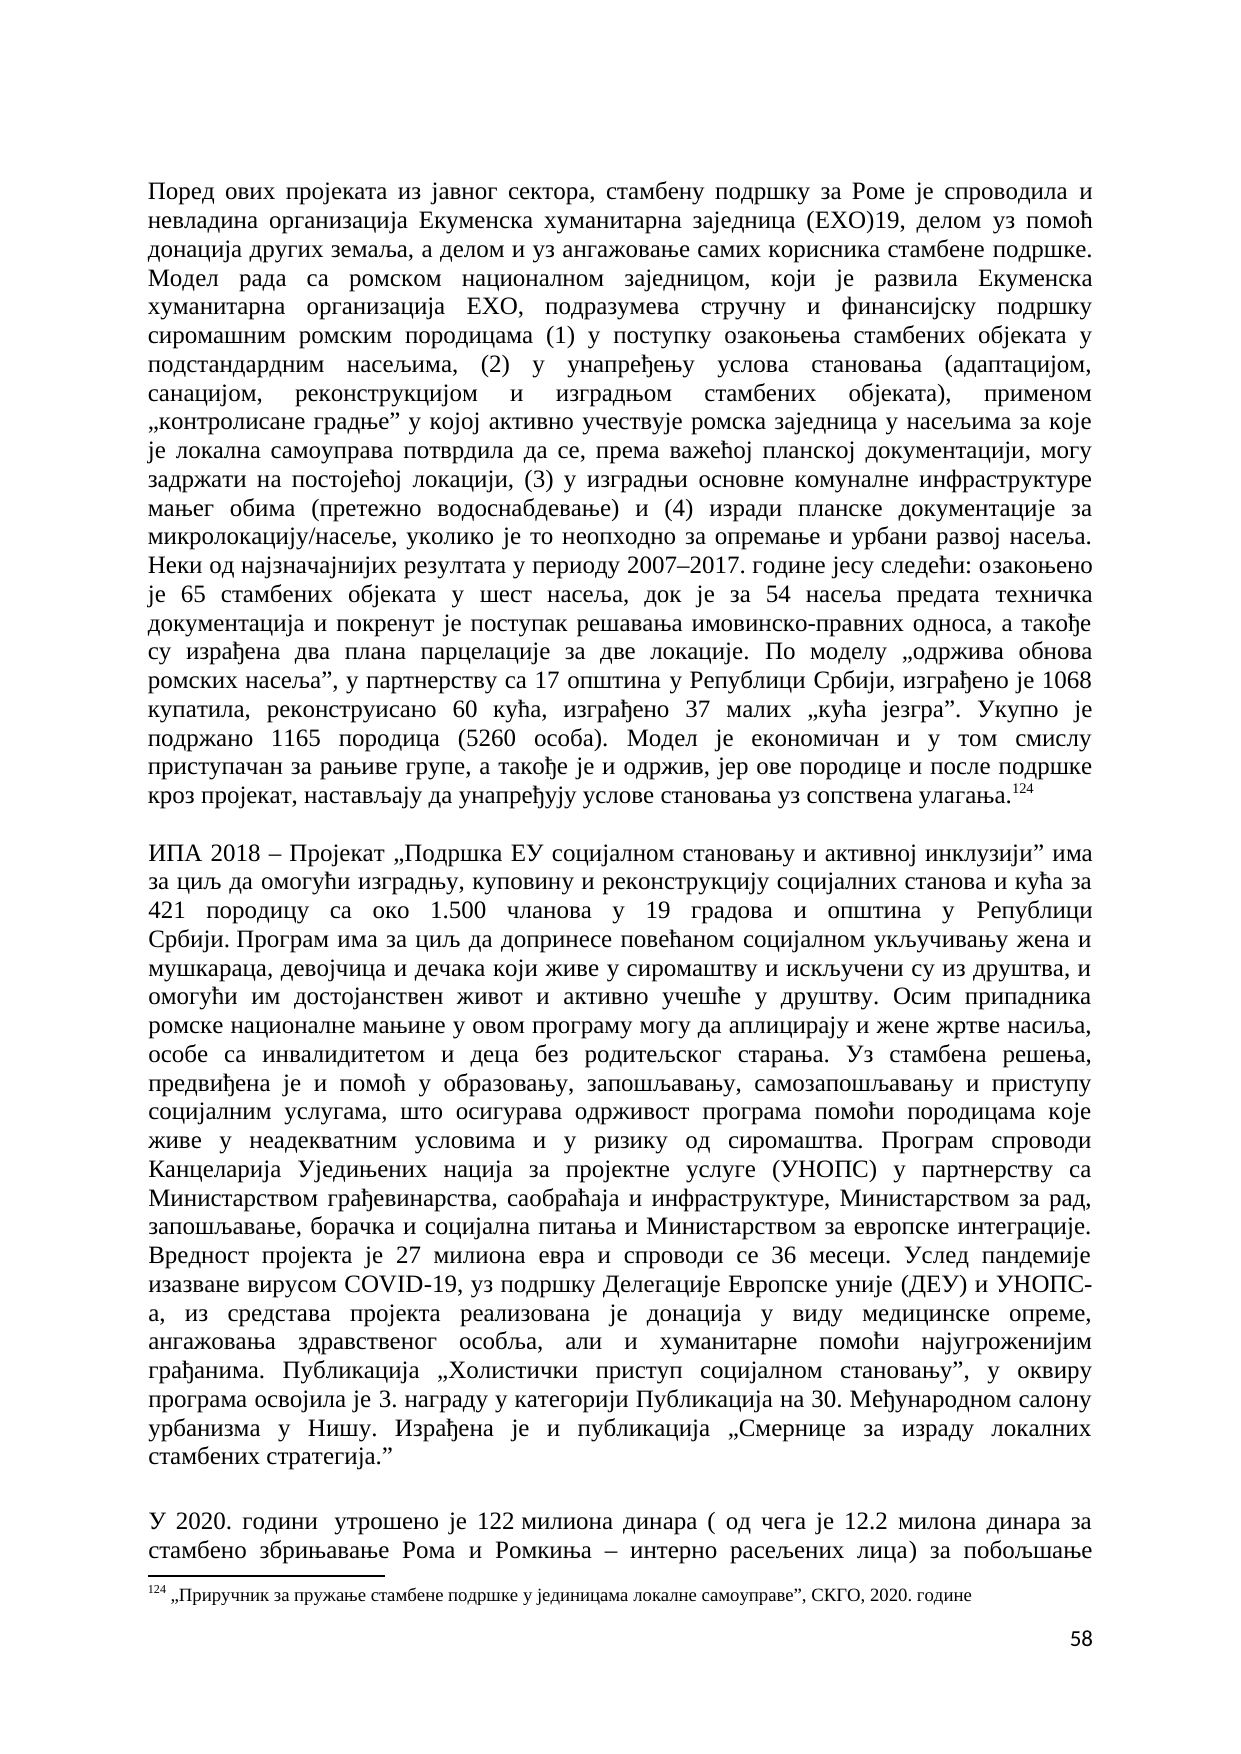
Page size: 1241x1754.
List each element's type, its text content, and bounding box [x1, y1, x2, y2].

text ИПА 2018 – Пројекат „Подршка ЕУ социјалном становању и активној инклузији” има за циљ да омогући изградњу, куповину и реконструкцију социјалних станова и кућа за 421 породицу са око 1.500 чланова у 19 градова и општина у Републици Србији. Програм има за циљ да допринесе повећаном социјалном укључивању жена и мушкараца, девојчица и дечака који живе у сиромаштву и искључени су из друштва, и омогући им достојанствен живот и активно учешће у друштву. Осим припадника ромске националне мањине у овом програму могу да аплицирају и жене жртве насиља, особе са инвалидитетом и деца без родитељског старања. Уз стамбена решења, предвиђена је и помоћ у образовању, запошљавању, самозапошљавању и приступу социјалним услугама, што осигурава одрживост програма помоћи породицама које живе у неадекватним условима и у ризику од сиромаштва. Програм спроводи Канцеларија Уједињених нација за пројектне услуге (УНОПС) у партнерству са Министарством грађевинарства, саобраћаја и инфраструктуре, Министарством за рад, запошљавање, борачка и социјална питања и Министарством за европске интеграције. Вредност пројекта је 27 милиона евра и спроводи се 36 месеци. Услед пандемије изазване вирусом COVID-19, уз подршку Делегације Европске уније (ДЕУ) и УНОПС-а, из средстава пројекта реализована је донација у виду медицинске опреме, ангажовања здравственог особља, али и хуманитарне помоћи најугроженијим грађанима. Публикација „Холистички приступ социјалном становању”, у оквиру програма освојила је 3. награду у категорији Публикација на 30. Међународном салону урбанизма у Нишу. Израђена је и публикација „Смернице за израду локалних стамбених стратегија.” [148, 838, 1093, 1470]
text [148, 1506, 1093, 1564]
text Поред ових пројеката из јавног сектора, стамбену подршку за Роме је спроводила и невладина организација Екуменска хуманитарна заједница (ЕХО)19, делом уз помоћ донација других земаља, а делом и уз ангажовање самих корисника стамбене подршке. Модел рада са ромском националном заједницом, који је развила Екуменска хуманитарна организација ЕХО, подразумева стручну и финансијску подршку сиромашним ромским породицама (1) у поступку озакоњења стамбених објеката у подстандардним насељима, (2) у унапређењу услова становања (адаптацијом, санацијом, реконструкцијом и изградњом стамбених објеката), применом „контролисане градње” у којој активно учествује ромска заједница у насељима за које је локална самоуправа потврдила да се, према важећој планској документацији, могу задржати на постојећој локацији, (3) у изградњи основне комуналне инфраструктуре мањег обима (претежно водоснабдевање) и (4) изради планске документације за микролокацију/насеље, уколико је то неопходно за опремање и урбани развој насеља. Неки од најзначајнијих резултата у периоду 2007–2017. године јесу следећи: озакоњено је 65 стамбених објеката у шест насеља, док је за 54 насеља предата техничка документација и покренут је поступак решавања имовинско-правних односа, а такође су израђена два плана парцелације за две локације. По моделу „одржива обнова ромских насеља”, у партнерству са 17 општина у Републици Србији, изграђено је 1068 купатила, реконструисано 60 кућа, изграђено 37 малих „кућа језгра”. Укупно је подржано 1165 породица (5260 особа). Модел је економичан и у том смислу приступачан за рањиве групе, а такође је и одржив, јер ове породице и после подршке кроз пројекат, настављају да унапређују услове становања уз сопствена улагања. [148, 176, 1093, 809]
